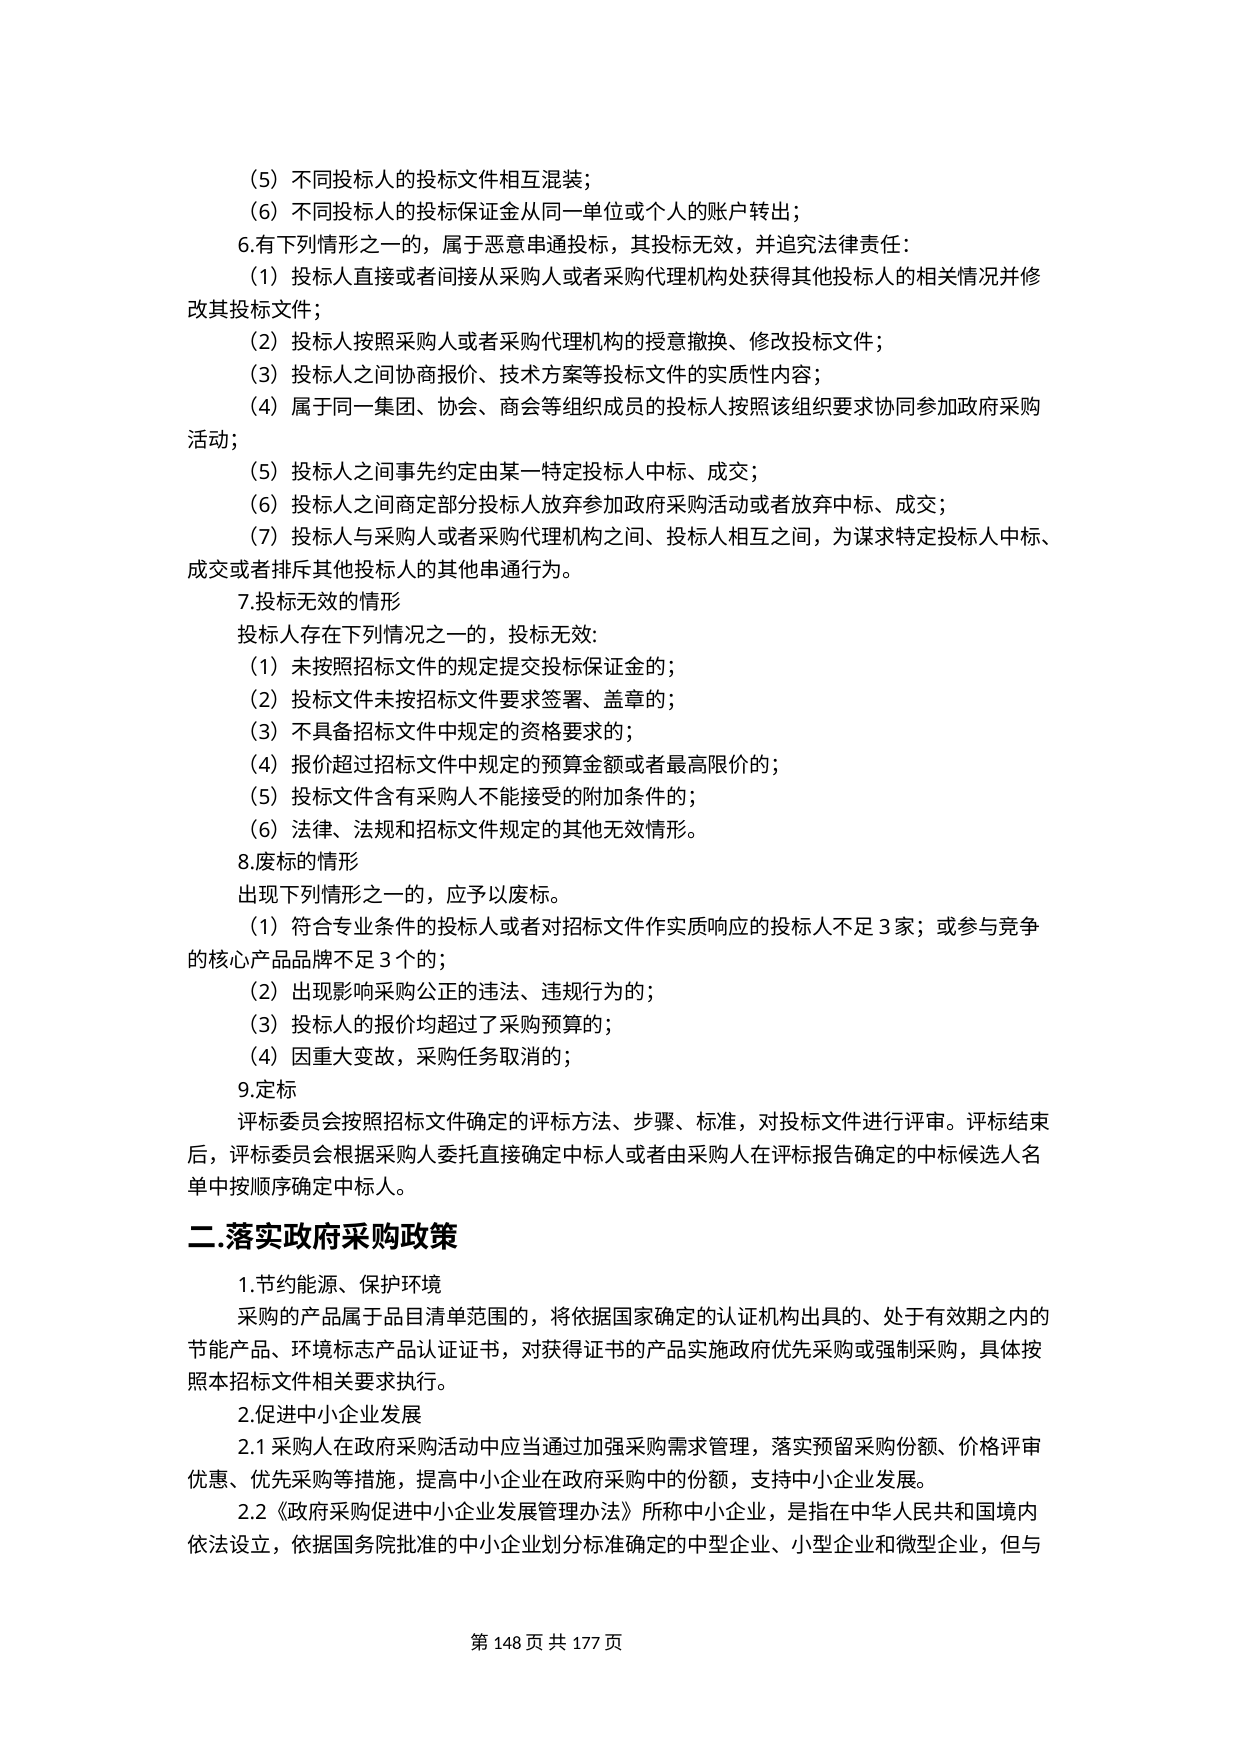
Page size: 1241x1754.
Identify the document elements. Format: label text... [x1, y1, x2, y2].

text （2）投标人按照采购人或者采购代理机构的授意撤换、修改投标文件； [187, 324, 1053, 357]
text 二.落实政府采购政策 [187, 1202, 1053, 1267]
text （3）投标人的报价均超过了采购预算的； [187, 1007, 1053, 1039]
text （1）投标人直接或者间接从采购人或者采购代理机构处获得其他投标人的相关情况并修改其投标文件； [187, 259, 1053, 324]
text （6）法律、法规和招标文件规定的其他无效情形。 [187, 812, 1053, 844]
text （1）未按照招标文件的规定提交投标保证金的； [187, 649, 1053, 682]
text 出现下列情形之一的，应予以废标。 [187, 877, 1053, 909]
text （3）不具备招标文件中规定的资格要求的； [187, 714, 1053, 747]
text （5）投标文件含有采购人不能接受的附加条件的； [187, 779, 1053, 812]
text 2.促进中小企业发展 [187, 1397, 1053, 1429]
text 8.废标的情形 [187, 844, 1053, 877]
text （4）因重大变故，采购任务取消的； [187, 1039, 1053, 1072]
text （2）出现影响采购公正的违法、违规行为的； [187, 974, 1053, 1007]
text 投标人存在下列情况之一的，投标无效: [187, 617, 1053, 649]
text 采购的产品属于品目清单范围的，将依据国家确定的认证机构出具的、处于有效期之内的节能产品、环境标志产品认证证书，对获得证书的产品实施政府优先采购或强制采购，具体按照本招标文件相关要求执行。 [187, 1299, 1053, 1397]
text （7）投标人与采购人或者采购代理机构之间、投标人相互之间，为谋求特定投标人中标、成交或者排斥其他投标人的其他串通行为。 [187, 519, 1053, 584]
text （6）投标人之间商定部分投标人放弃参加政府采购活动或者放弃中标、成交； [187, 487, 1053, 519]
text 9.定标 [187, 1072, 1053, 1104]
text （3）投标人之间协商报价、技术方案等投标文件的实质性内容； [187, 357, 1053, 389]
text 2.1采购人在政府采购活动中应当通过加强采购需求管理，落实预留采购份额、价格评审优惠、优先采购等措施，提高中小企业在政府采购中的份额，支持中小企业发展。 [187, 1429, 1053, 1494]
text 评标委员会按照招标文件确定的评标方法、步骤、标准，对投标文件进行评审。评标结束后，评标委员会根据采购人委托直接确定中标人或者由采购人在评标报告确定的中标候选人名单中按顺序确定中标人。 [187, 1104, 1053, 1202]
text 6.有下列情形之一的，属于恶意串通投标，其投标无效，并追究法律责任： [187, 227, 1053, 259]
text （4）属于同一集团、协会、商会等组织成员的投标人按照该组织要求协同参加政府采购活动； [187, 389, 1053, 454]
text （5）投标人之间事先约定由某一特定投标人中标、成交； [187, 454, 1053, 487]
text 7.投标无效的情形 [187, 584, 1053, 617]
text （5）不同投标人的投标文件相互混装； [187, 162, 1053, 194]
text （4）报价超过招标文件中规定的预算金额或者最高限价的； [187, 747, 1053, 779]
text （2）投标文件未按招标文件要求签署、盖章的； [187, 682, 1053, 714]
text （6）不同投标人的投标保证金从同一单位或个人的账户转出； [187, 194, 1053, 227]
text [187, 1494, 1053, 1559]
text 1.节约能源、保护环境 [187, 1267, 1053, 1299]
text （1）符合专业条件的投标人或者对招标文件作实质响应的投标人不足3家；或参与竞争的核心产品品牌不足3个的； [187, 909, 1053, 974]
